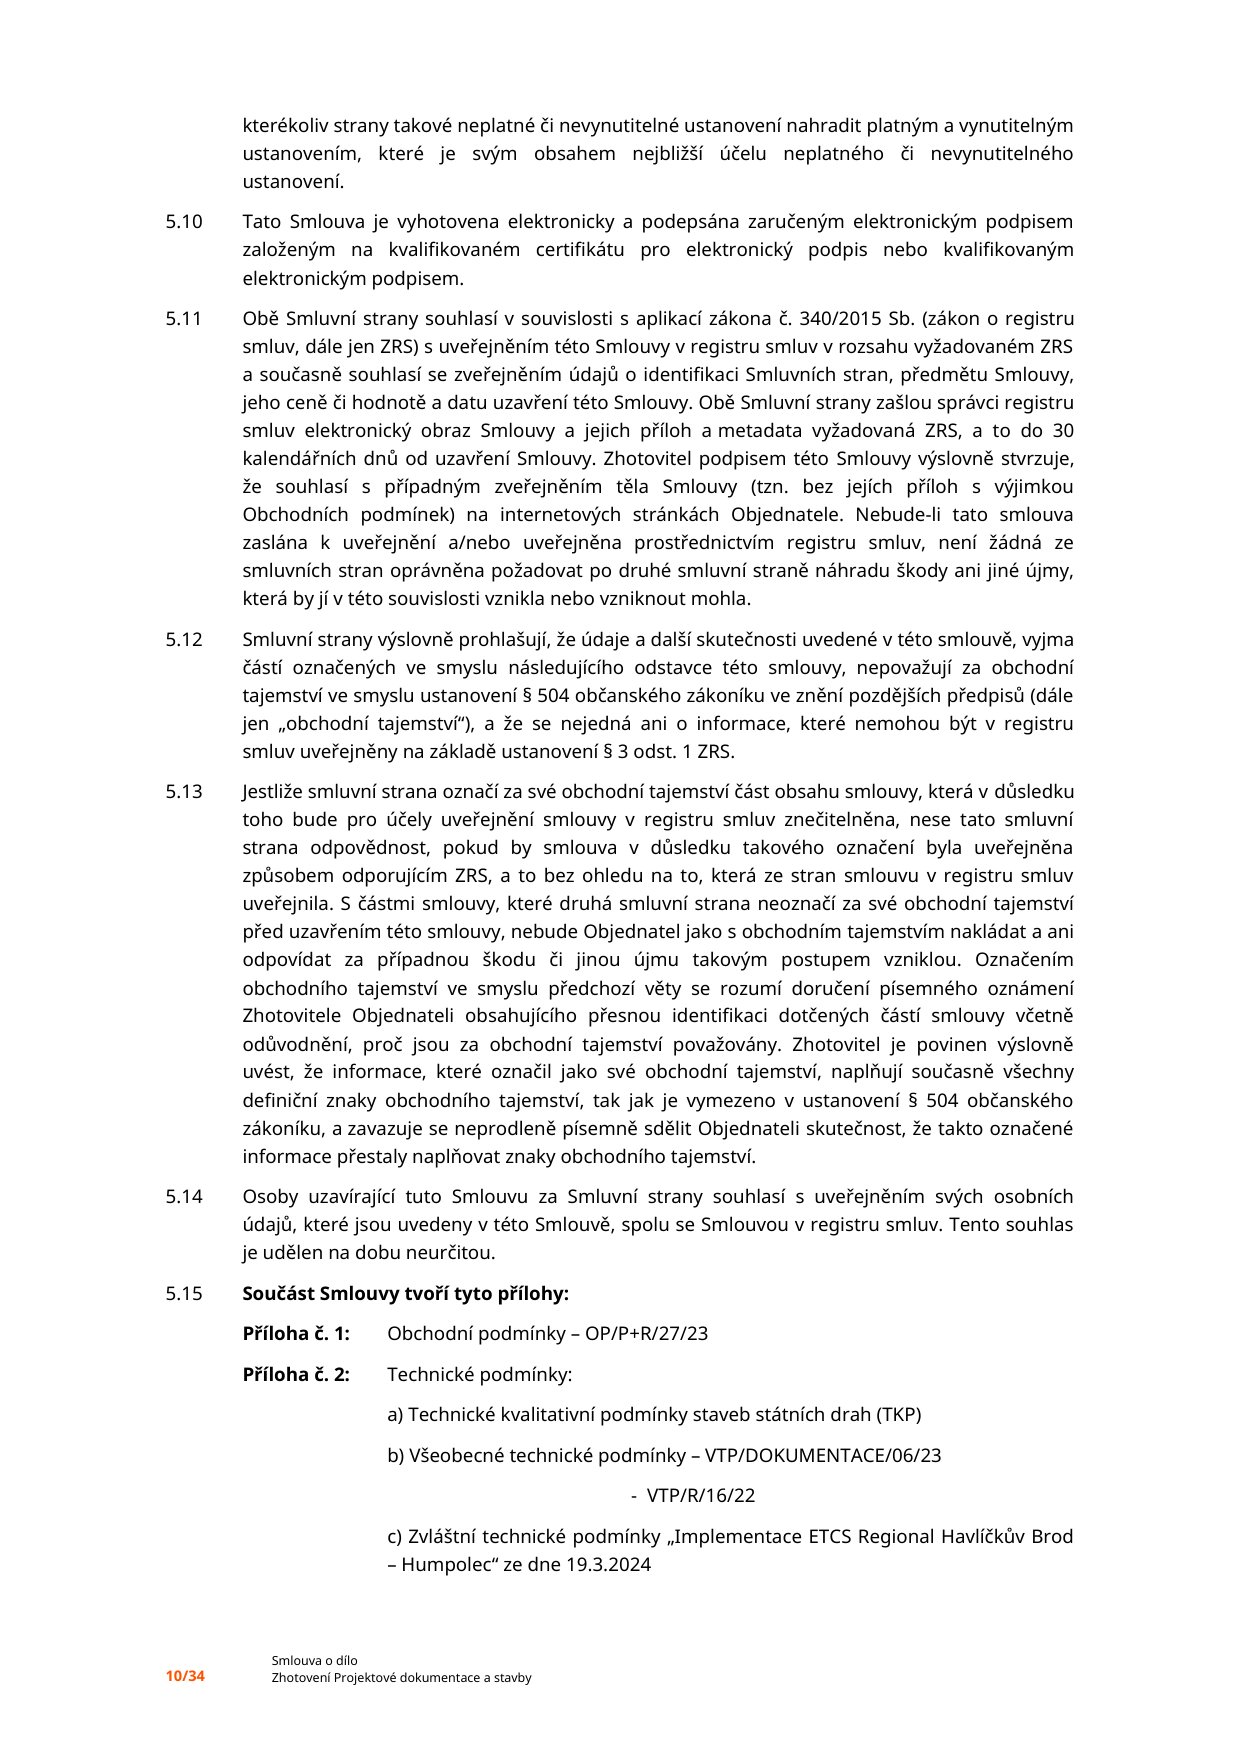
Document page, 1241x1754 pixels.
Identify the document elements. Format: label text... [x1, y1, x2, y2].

text Příloha č. 1: Obchodní podmínky – OP/P+R/27/23 [242, 1321, 1075, 1346]
text b) Všeobecné technické podmínky – VTP/DOKUMENTACE/06/23 [387, 1442, 1075, 1468]
text Obě Smluvní strany souhlasí v souvislosti s aplikací zákona č. 340/2015 Sb. (zákon o registru smluv, dále jen ZRS) s uveřejněním této Smlouvy v registru smluv v rozsahu vyžadovaném ZRS a současně souhlasí se zveřejněním údajů o identifikaci Smluvních stran, předmětu Smlouvy, jeho ceně či hodnotě a datu uzavření této Smlouvy. Obě Smluvní strany zašlou správci registru smluv elektronický obraz Smlouvy a jejich příloh a metadata vyžadovaná ZRS, a to do 30 kalendářních dnů od uzavření Smlouvy. Zhotovitel podpisem této Smlouvy výslovně stvrzuje, že souhlasí s případným zveřejněním těla Smlouvy (tzn. bez jejích příloh s výjimkou Obchodních podmínek) na internetových stránkách Objednatele. Nebude-li tato smlouva zaslána k uveřejnění a/nebo uveřejněna prostřednictvím registru smluv, není žádná ze smluvních stran oprávněna požadovat po druhé smluvní straně náhradu škody ani jiné újmy, která by jí v této souvislosti vznikla nebo vzniknout mohla. [165, 305, 1075, 611]
text Smluvní strany výslovně prohlašují, že údaje a další skutečnosti uvedené v této smlouvě, vyjma částí označených ve smyslu následujícího odstavce této smlouvy, nepovažují za obchodní tajemství ve smyslu ustanovení § 504 občanského zákoníku ve znění pozdějších předpisů (dále jen „obchodní tajemství“), a že se nejedná ani o informace, které nemohou být v registru smluv uveřejněny na základě ustanovení § 3 odst. 1 ZRS. [165, 626, 1075, 764]
text Osoby uzavírající tuto Smlouvu za Smluvní strany souhlasí s uveřejněním svých osobních údajů, které jsou uvedeny v této Smlouvě, spolu se Smlouvou v registru smluv. Tento souhlas je udělen na dobu neurčitou. [165, 1183, 1075, 1265]
text Příloha č. 2: Technické podmínky: [242, 1361, 1075, 1387]
text Součást Smlouvy tvoří tyto přílohy: [165, 1280, 1075, 1306]
text Tato Smlouva je vyhotovena elektronicky a podepsána zaručeným elektronickým podpisem založeným na kvalifikovaném certifikátu pro elektronický podpis nebo kvalifikovaným elektronickým podpisem. [165, 209, 1075, 290]
text Jestliže smluvní strana označí za své obchodní tajemství část obsahu smlouvy, která v důsledku toho bude pro účely uveřejnění smlouvy v registru smluv znečitelněna, nese tato smluvní strana odpovědnost, pokud by smlouva v důsledku takového označení byla uveřejněna způsobem odporujícím ZRS, a to bez ohledu na to, která ze stran smlouvu v registru smluv uveřejnila. S částmi smlouvy, které druhá smluvní strana neoznačí za své obchodní tajemství před uzavřením této smlouvy, nebude Objednatel jako s obchodním tajemstvím nakládat a ani odpovídat za případnou škodu či jinou újmu takovým postupem vzniklou. Označením obchodního tajemství ve smyslu předchozí věty se rozumí doručení písemného oznámení Zhotovitele Objednateli obsahujícího přesnou identifikaci dotčených částí smlouvy včetně odůvodnění, proč jsou za obchodní tajemství považovány. Zhotovitel je povinen výslovně uvést, že informace, které označil jako své obchodní tajemství, naplňují současně všechny definiční znaky obchodního tajemství, tak jak je vymezeno v ustanovení § 504 občanského zákoníku, a zavazuje se neprodleně písemně sdělit Objednateli skutečnost, že takto označené informace přestaly naplňovat znaky obchodního tajemství. [165, 779, 1075, 1168]
text c) Zvláštní technické podmínky „Implementace ETCS Regional Havlíčkův Brod – Humpolec“ ze dne 19.3.2024 [387, 1523, 1075, 1577]
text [165, 112, 1075, 194]
text - VTP/R/16/22 [387, 1483, 1075, 1508]
text a) Technické kvalitativní podmínky staveb státních drah (TKP) [387, 1402, 1075, 1427]
